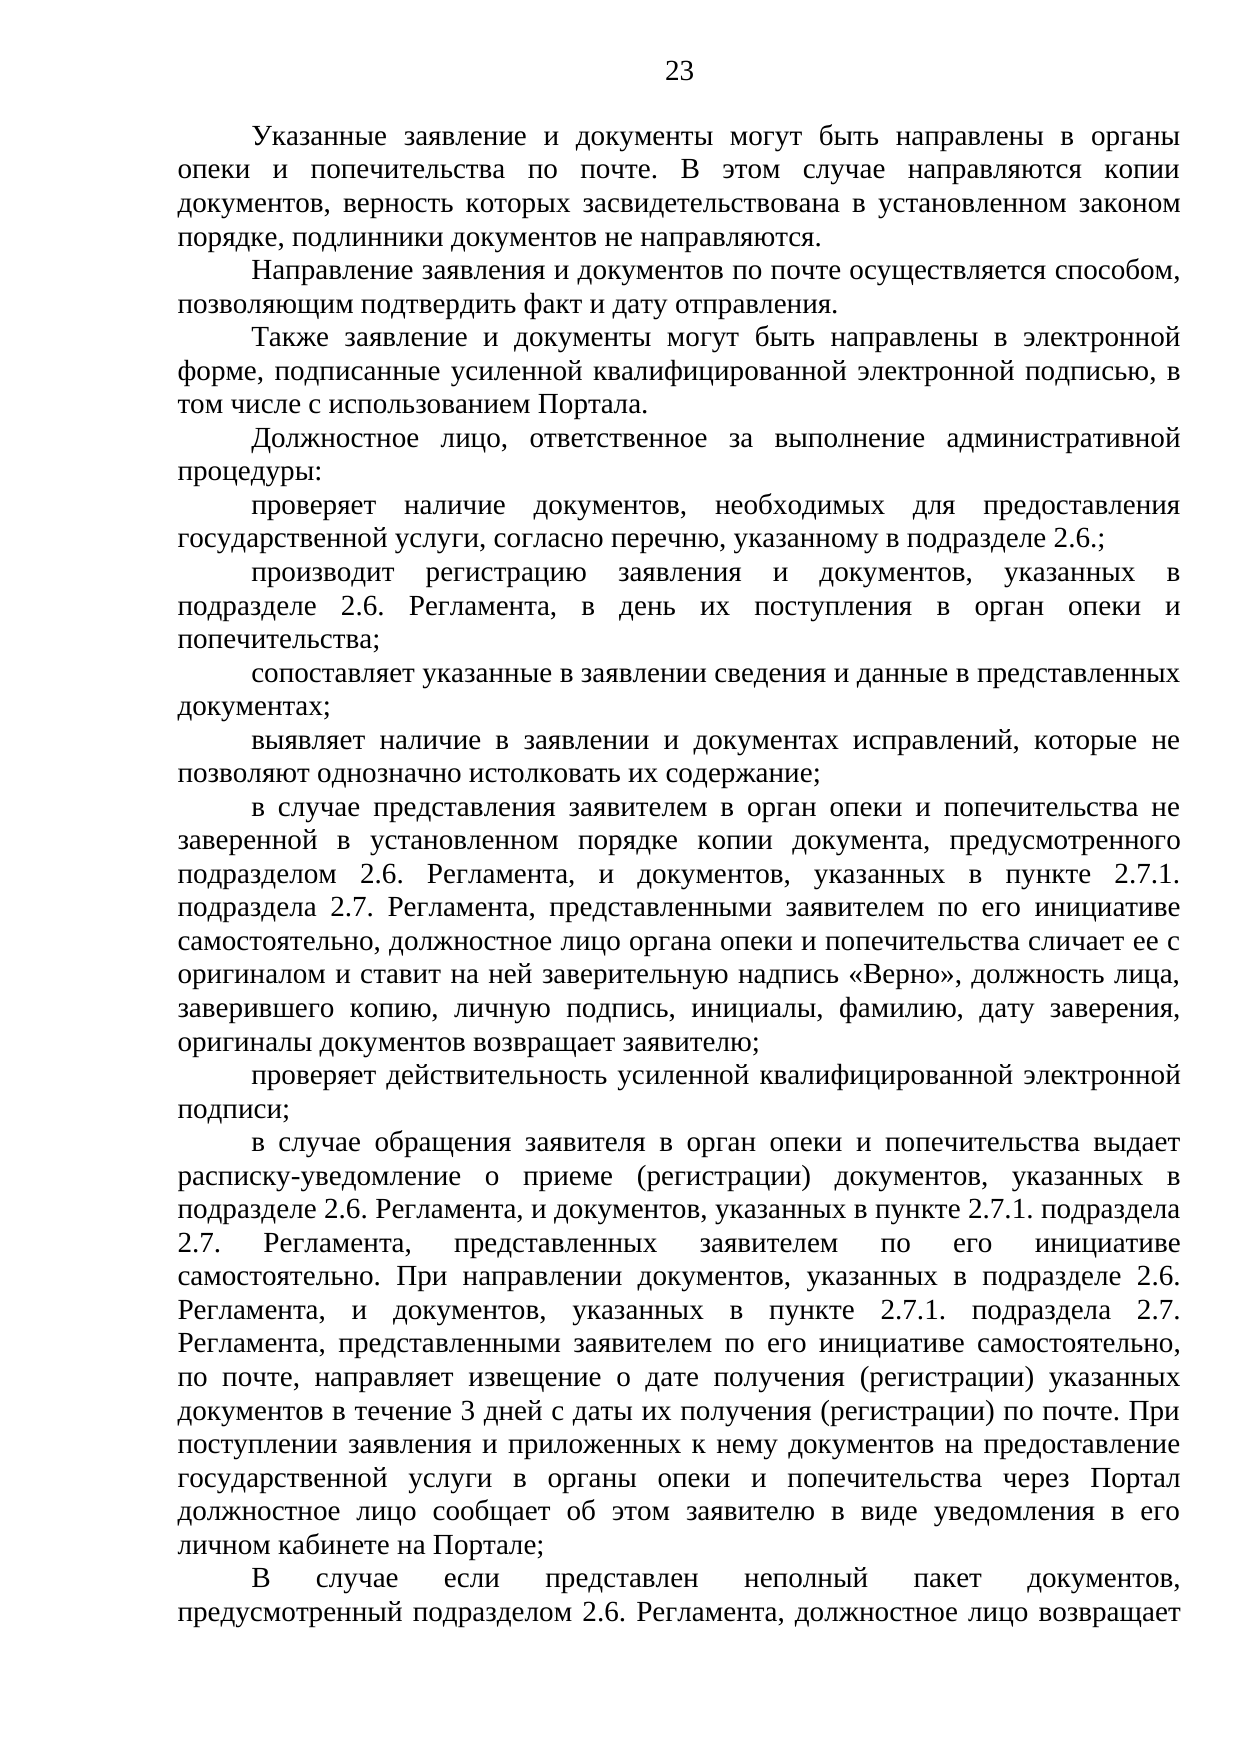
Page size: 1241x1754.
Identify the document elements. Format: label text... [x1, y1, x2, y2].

text в случае представления заявителем в орган опеки и попечительства не заверенной в установленном порядке копии документа, предусмотренного подразделом 2.6. Регламента, и документов, указанных в пункте 2.7.1. подраздела 2.7. Регламента, представленными заявителем по его инициативе самостоятельно, должностное лицо органа опеки и попечительства сличает ее с оригиналом и ставит на ней заверительную надпись «Верно», должность лица, заверившего копию, личную подпись, инициалы, фамилию, дату заверения, оригиналы документов возвращает заявителю; [177, 789, 1181, 1057]
text выявляет наличие в заявлении и документах исправлений, которые не позволяют однозначно истолковать их содержание; [177, 722, 1181, 789]
text проверяет наличие документов, необходимых для предоставления государственной услуги, согласно перечню, указанному в подразделе 2.6.; [177, 487, 1181, 554]
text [177, 1560, 1181, 1627]
text в случае обращения заявителя в орган опеки и попечительства выдает расписку-уведомление о приеме (регистрации) документов, указанных в подразделе 2.6. Регламента, и документов, указанных в пункте 2.7.1. подраздела 2.7. Регламента, представленных заявителем по его инициативе самостоятельно. При направлении документов, указанных в подразделе 2.6. Регламента, и документов, указанных в пункте 2.7.1. подраздела 2.7. Регламента, представленными заявителем по его инициативе самостоятельно, по почте, направляет извещение о дате получения (регистрации) указанных документов в течение 3 дней с даты их получения (регистрации) по почте. При поступлении заявления и приложенных к нему документов на предоставление государственной услуги в органы опеки и попечительства через Портал должностное лицо сообщает об этом заявителю в виде уведомления в его личном кабинете на Портале; [177, 1124, 1181, 1560]
text Должностное лицо, ответственное за выполнение административной процедуры: [177, 420, 1181, 487]
text Направление заявления и документов по почте осуществляется способом, позволяющим подтвердить факт и дату отправления. [177, 252, 1181, 319]
text проверяет действительность усиленной квалифицированной электронной подписи; [177, 1057, 1181, 1124]
text сопоставляет указанные в заявлении сведения и данные в представленных документах; [177, 655, 1181, 722]
text Указанные заявление и документы могут быть направлены в органы опеки и попечительства по почте. В этом случае направляются копии документов, верность которых засвидетельствована в установленном законом порядке, подлинники документов не направляются. [177, 118, 1181, 252]
text Также заявление и документы могут быть направлены в электронной форме, подписанные усиленной квалифицированной электронной подписью, в том числе с использованием Портала. [177, 319, 1181, 420]
text производит регистрацию заявления и документов, указанных в подразделе 2.6. Регламента, в день их поступления в орган опеки и попечительства; [177, 554, 1181, 655]
